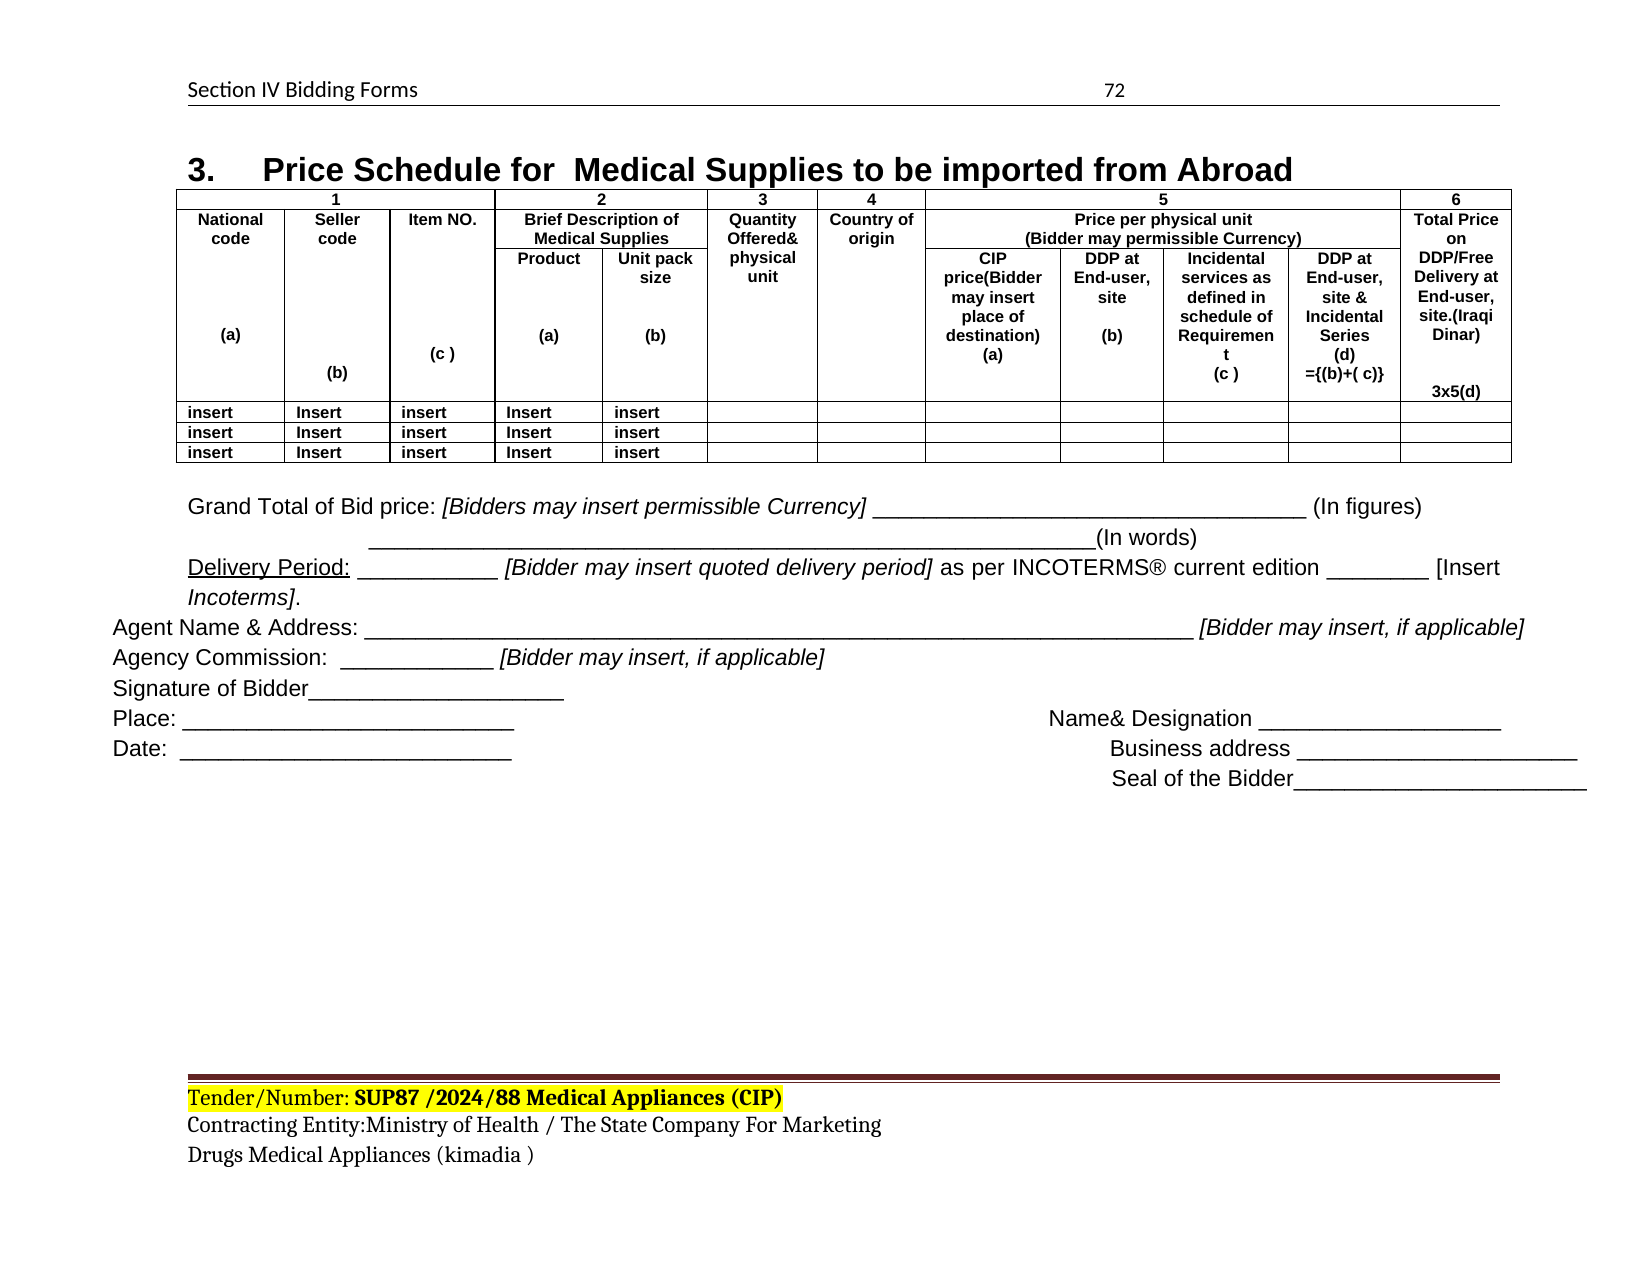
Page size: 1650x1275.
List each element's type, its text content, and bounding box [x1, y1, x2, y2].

table_cell [1289, 443, 1400, 462]
table_cell Insert [496, 443, 602, 462]
table_cell Quantity Offered& physical unit [708, 210, 817, 401]
table_cell Insert [285, 423, 389, 442]
table_cell insert [177, 423, 284, 442]
table_cell insert [177, 402, 284, 422]
table_cell Insert [285, 402, 389, 422]
table_cell [818, 443, 925, 462]
table_cell insert [391, 443, 494, 462]
table_cell [1164, 423, 1288, 442]
table_cell [1061, 423, 1163, 442]
table_cell insert [391, 402, 494, 422]
table_cell Total Price on DDP/Free Delivery at End-user, site.(Iraqi Dinar) 3x5(d) [1401, 210, 1511, 401]
table_cell Brief Description of Medical Supplies [496, 210, 707, 248]
text Delivery Period: ___________ [Bidder may insert quoted delivery period] as per INCOTERMS® current edition ________ [Insert Incoterms]. [187, 554, 1500, 610]
table_cell Insert [496, 402, 602, 422]
table_cell [1164, 443, 1288, 462]
table_cell [1289, 402, 1400, 422]
table_cell [1061, 402, 1163, 422]
table_cell Product (a) [496, 249, 602, 401]
table_cell [708, 402, 817, 422]
table_cell Insert [285, 443, 389, 462]
text Date: __________________________ Business address ______________________ [112, 735, 1594, 761]
table_cell [1289, 423, 1400, 442]
table_cell [1401, 402, 1511, 422]
table_header 2 [496, 190, 707, 209]
text Agent Name & Address: _________________________________________________________________ [Bidder may insert, if applicable] [112, 614, 1594, 640]
table_header 4 [818, 190, 925, 209]
subtitle 3. Price Schedule for Medical Supplies to be imported from Abroad [187, 150, 1500, 188]
text Signature of Bidder____________________ [112, 674, 1500, 701]
table_cell [926, 443, 1060, 462]
table_header 3 [708, 190, 817, 209]
table_header 6 [1401, 190, 1511, 209]
table_cell [926, 402, 1060, 422]
text Grand Total of Bid price: [Bidders may insert permissible Currency] __________________________________ (In figures) [187, 493, 1500, 519]
text Place: __________________________ Name& Designation ___________________ [112, 705, 1594, 731]
table_cell [818, 402, 925, 422]
table_cell National code (a) [177, 210, 284, 401]
table_cell CIP price(Bidder may insert place of destination) (a) [926, 249, 1060, 401]
table_cell [1164, 402, 1288, 422]
table_cell insert [603, 402, 707, 422]
table_cell [708, 443, 817, 462]
table_cell DDP at End-user, site & Incidental Series (d) ={(b)+( c)} [1289, 249, 1400, 401]
table_cell [1061, 443, 1163, 462]
table_cell [708, 423, 817, 442]
text Seal of the Bidder_______________________ [112, 765, 1594, 791]
table_cell Price per physical unit (Bidder may permissible Currency) [926, 210, 1400, 248]
table_cell [1401, 423, 1511, 442]
table_cell [926, 423, 1060, 442]
table_cell Insert [496, 423, 602, 442]
table_cell insert [391, 423, 494, 442]
table_cell Seller code (b) [285, 210, 389, 401]
table_cell insert [177, 443, 284, 462]
table_cell Unit pack size (b) [603, 249, 707, 401]
table_header 5 [926, 190, 1400, 209]
table_cell insert [603, 423, 707, 442]
text Agency Commission: ____________ [Bidder may insert, if applicable] [112, 644, 1594, 671]
table_cell DDP at End-user, site (b) [1061, 249, 1163, 401]
table_cell Incidental services as defined in schedule of Requirement (c ) [1164, 249, 1288, 401]
table_cell insert [603, 443, 707, 462]
table_cell [1401, 443, 1511, 462]
table_cell Item NO. (c ) [391, 210, 494, 401]
text _________________________________________________________(In words) [187, 523, 1500, 550]
table_cell [818, 423, 925, 442]
table_header 1 [177, 190, 494, 209]
table_cell Country of origin [818, 210, 925, 401]
